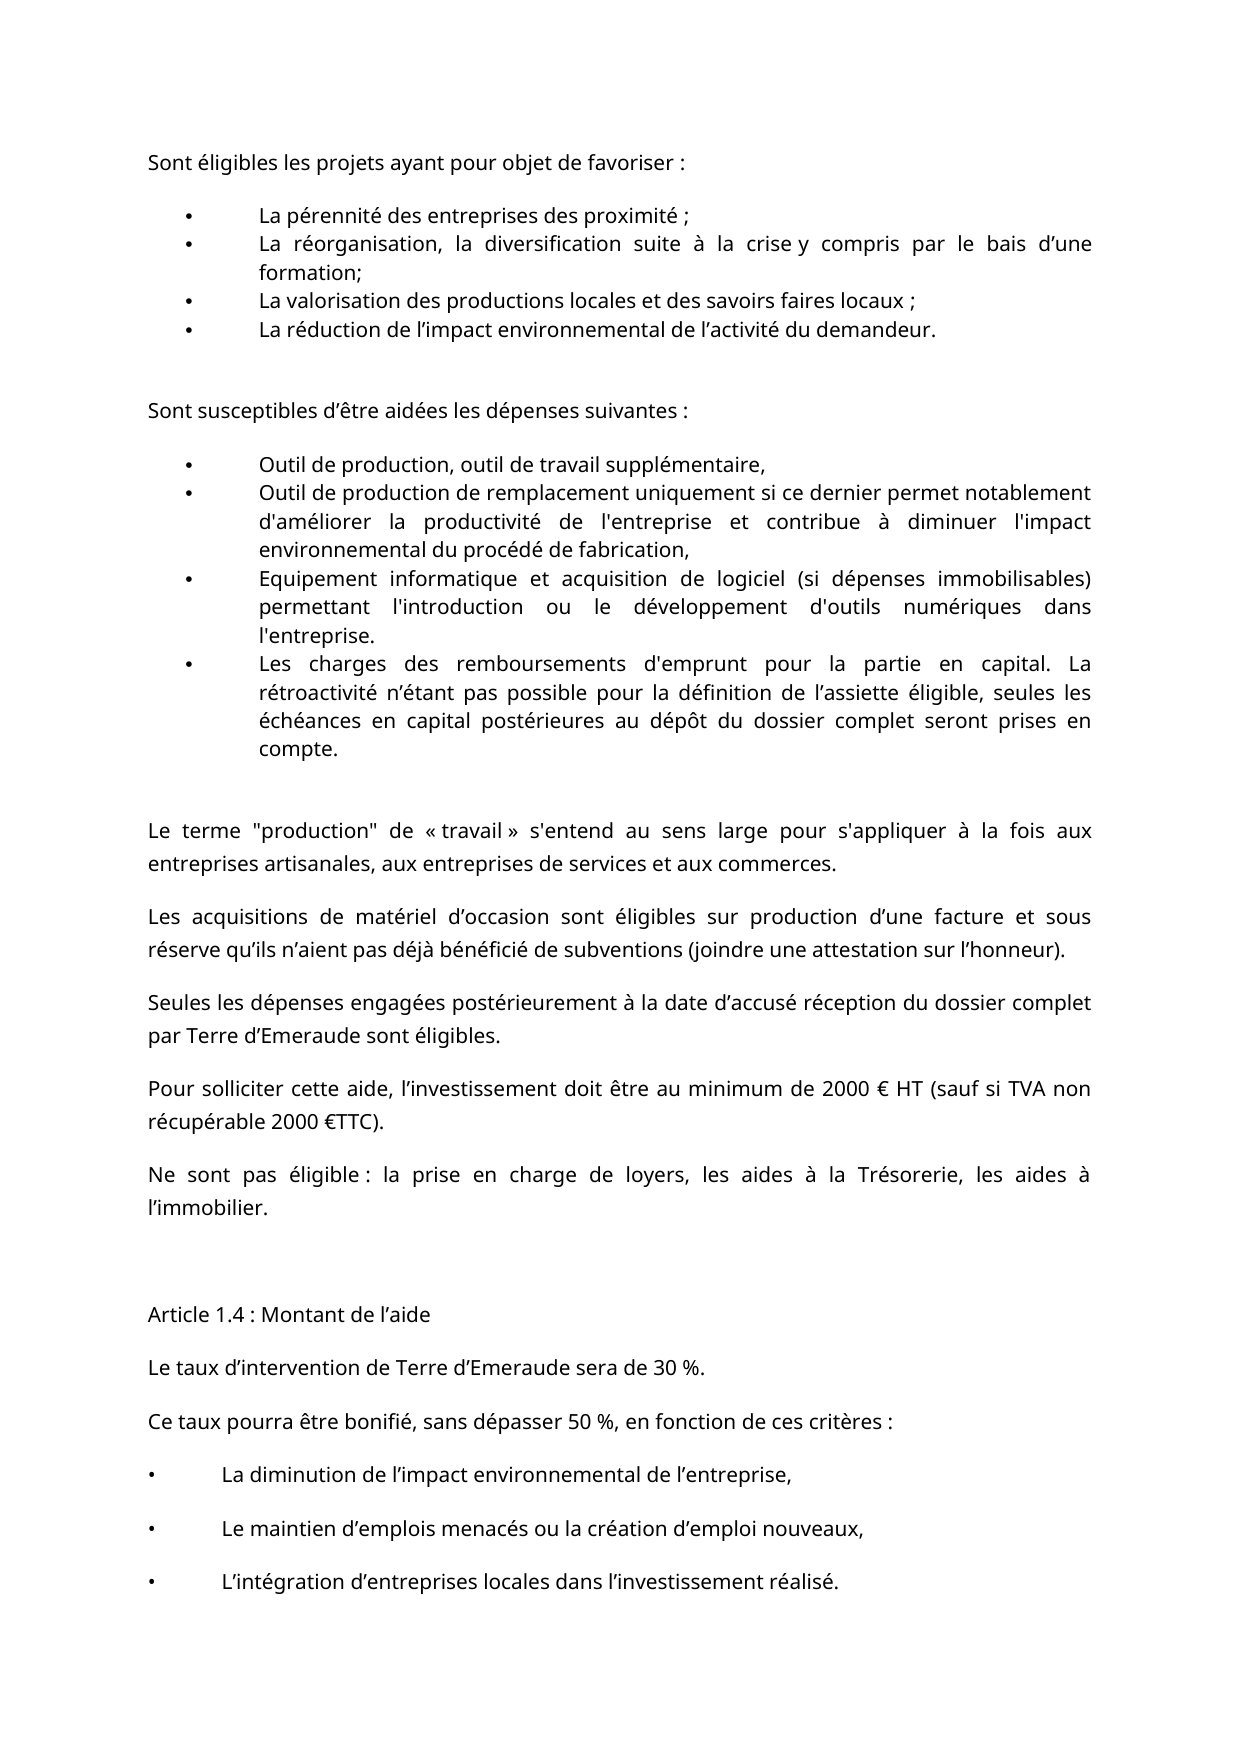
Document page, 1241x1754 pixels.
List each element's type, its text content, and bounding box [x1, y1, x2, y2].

text Les acquisitions de matériel d’occasion sont éligibles sur production d’une facture et sous réserve qu’ils n’aient pas déjà bénéficié de subventions (joindre une attestation sur l’honneur). [148, 902, 1093, 963]
list Outil de production de remplacement uniquement si ce dernier permet notablement d'améliorer la productivité de l'entreprise et contribue à diminuer l'impact environnemental du procédé de fabrication, [185, 478, 1093, 564]
text Sont susceptibles d’être aidées les dépenses suivantes : [148, 397, 1093, 425]
list Les charges des remboursements d'emprunt pour la partie en capital. La rétroactivité n’étant pas possible pour la définition de l’assiette éligible, seules les échéances en capital postérieures au dépôt du dossier complet seront prises en compte. [185, 649, 1093, 763]
text Sont éligibles les projets ayant pour objet de favoriser : [148, 148, 1093, 176]
text Article 1.4 : Montant de l’aide [148, 1300, 1093, 1328]
list Outil de production, outil de travail supplémentaire, [185, 450, 1093, 478]
text Ne sont pas éligible : la prise en charge de loyers, les aides à la Trésorerie, les aides à l’immobilier. [148, 1161, 1093, 1222]
text • L’intégration d’entreprises locales dans l’investissement réalisé. [148, 1567, 1093, 1596]
text Pour solliciter cette aide, l’investissement doit être au minimum de 2000 € HT (sauf si TVA non récupérable 2000 €TTC). [148, 1074, 1093, 1136]
list La pérennité des entreprises des proximité ; [185, 201, 1093, 229]
text Le terme "production" de « travail » s'entend au sens large pour s'appliquer à la fois aux entreprises artisanales, aux entreprises de services et aux commerces. [148, 816, 1093, 877]
list La réorganisation, la diversification suite à la crise y compris par le bais d’une formation; [185, 229, 1093, 286]
text Seules les dépenses engagées postérieurement à la date d’accusé réception du dossier complet par Terre d’Emeraude sont éligibles. [148, 988, 1093, 1049]
list La valorisation des productions locales et des savoirs faires locaux ; [185, 286, 1093, 315]
text • Le maintien d’emplois menacés ou la création d’emploi nouveaux, [148, 1514, 1093, 1542]
text • La diminution de l’impact environnemental de l’entreprise, [148, 1460, 1093, 1489]
text Le taux d’intervention de Terre d’Emeraude sera de 30 %. [148, 1353, 1093, 1382]
text Ce taux pourra être bonifié, sans dépasser 50 %, en fonction de ces critères : [148, 1407, 1093, 1435]
list Equipement informatique et acquisition de logiciel (si dépenses immobilisables) permettant l'introduction ou le développement d'outils numériques dans l'entreprise. [185, 564, 1093, 649]
list La réduction de l’impact environnemental de l’activité du demandeur. [185, 315, 1093, 343]
